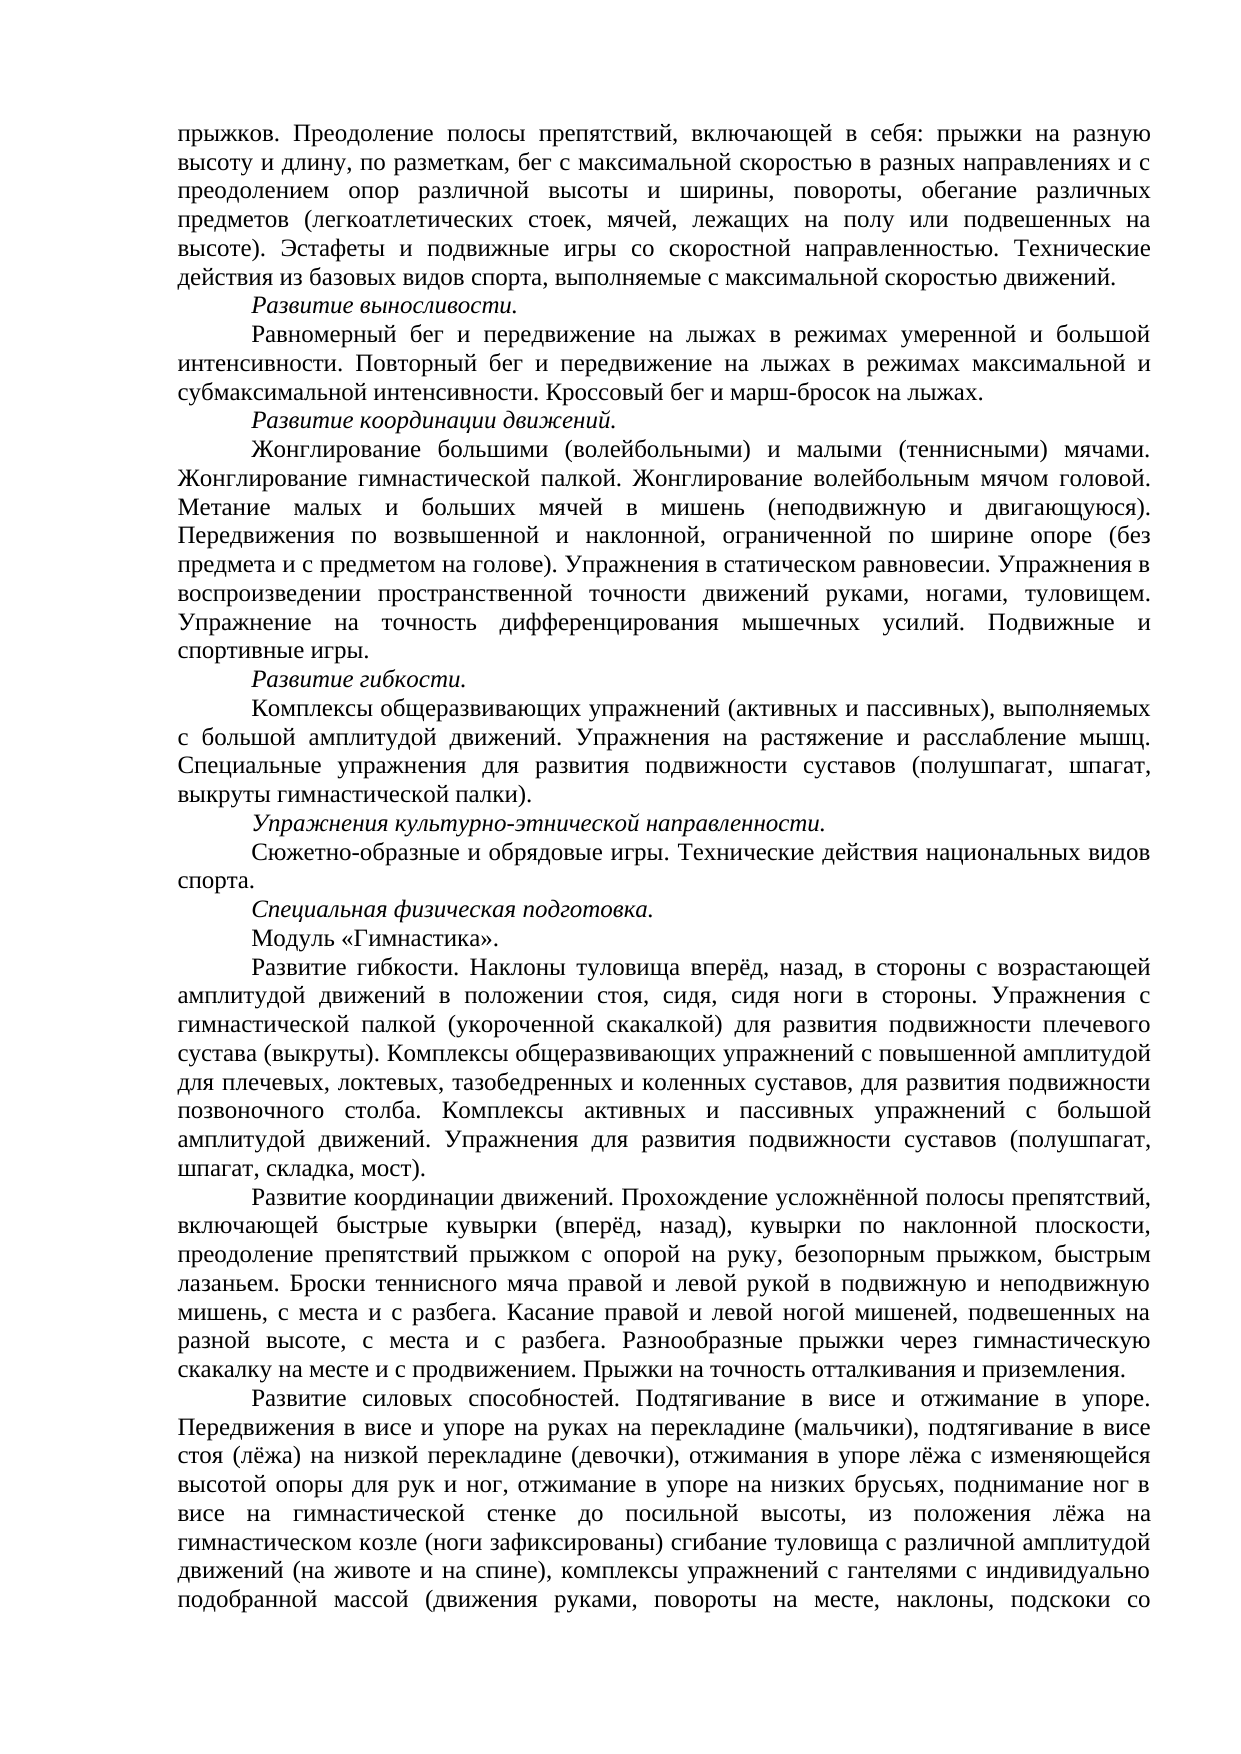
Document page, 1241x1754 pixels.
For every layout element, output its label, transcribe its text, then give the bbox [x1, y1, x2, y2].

text Развитие гибкости. [177, 664, 1152, 693]
text Комплексы общеразвивающих упражнений (активных и пассивных), выполняемых с большой амплитудой движений. Упражнения на растяжение и расслабление мышц. Специальные упражнения для развития подвижности суставов (полушпагат, шпагат, выкруты гимнастической палки). [177, 693, 1152, 808]
text Развитие координации движений. Прохождение усложнённой полосы препятствий, включающей быстрые кувырки (вперёд, назад), кувырки по наклонной плоскости, преодоление препятствий прыжком с опорой на руку, безопорным прыжком, быстрым лазаньем. Броски теннисного мяча правой и левой рукой в подвижную и неподвижную мишень, с места и с разбега. Касание правой и левой ногой мишеней, подвешенных на разной высоте, с места и с разбега. Разнообразные прыжки через гимнастическую скакалку на месте и с продвижением. Прыжки на точность отталкивания и приземления. [177, 1182, 1152, 1383]
text Развитие выносливости. [177, 291, 1152, 319]
text Модуль «Гимнастика». [177, 923, 1152, 952]
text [177, 1383, 1152, 1613]
text Развитие гибкости. Наклоны туловища вперёд, назад, в стороны с возрастающей амплитудой движений в положении стоя, сидя, сидя ноги в стороны. Упражнения с гимнастической палкой (укороченной скакалкой) для развития подвижности плечевого сустава (выкруты). Комплексы общеразвивающих упражнений с повышенной амплитудой для плечевых, локтевых, тазобедренных и коленных суставов, для развития подвижности позвоночного столба. Комплексы активных и пассивных упражнений с большой амплитудой движений. Упражнения для развития подвижности суставов (полушпагат, шпагат, складка, мост). [177, 952, 1152, 1182]
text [177, 118, 1152, 291]
text Развитие координации движений. [177, 406, 1152, 434]
text Сюжетно-образные и обрядовые игры. Технические действия национальных видов спорта. [177, 837, 1152, 894]
text Упражнения культурно-этнической направленности. [177, 808, 1152, 837]
text Жонглирование большими (волейбольными) и малыми (теннисными) мячами. Жонглирование гимнастической палкой. Жонглирование волейбольным мячом головой. Метание малых и больших мячей в мишень (неподвижную и двигающуюся). Передвижения по возвышенной и наклонной, ограниченной по ширине опоре (без предмета и с предметом на голове). Упражнения в статическом равновесии. Упражнения в воспроизведении пространственной точности движений руками, ногами, туловищем. Упражнение на точность дифференцирования мышечных усилий. Подвижные и спортивные игры. [177, 434, 1152, 664]
text Равномерный бег и передвижение на лыжах в режимах умеренной и большой интенсивности. Повторный бег и передвижение на лыжах в режимах максимальной и субмаксимальной интенсивности. Кроссовый бег и марш-бросок на лыжах. [177, 319, 1152, 406]
text Специальная физическая подготовка. [177, 894, 1152, 923]
